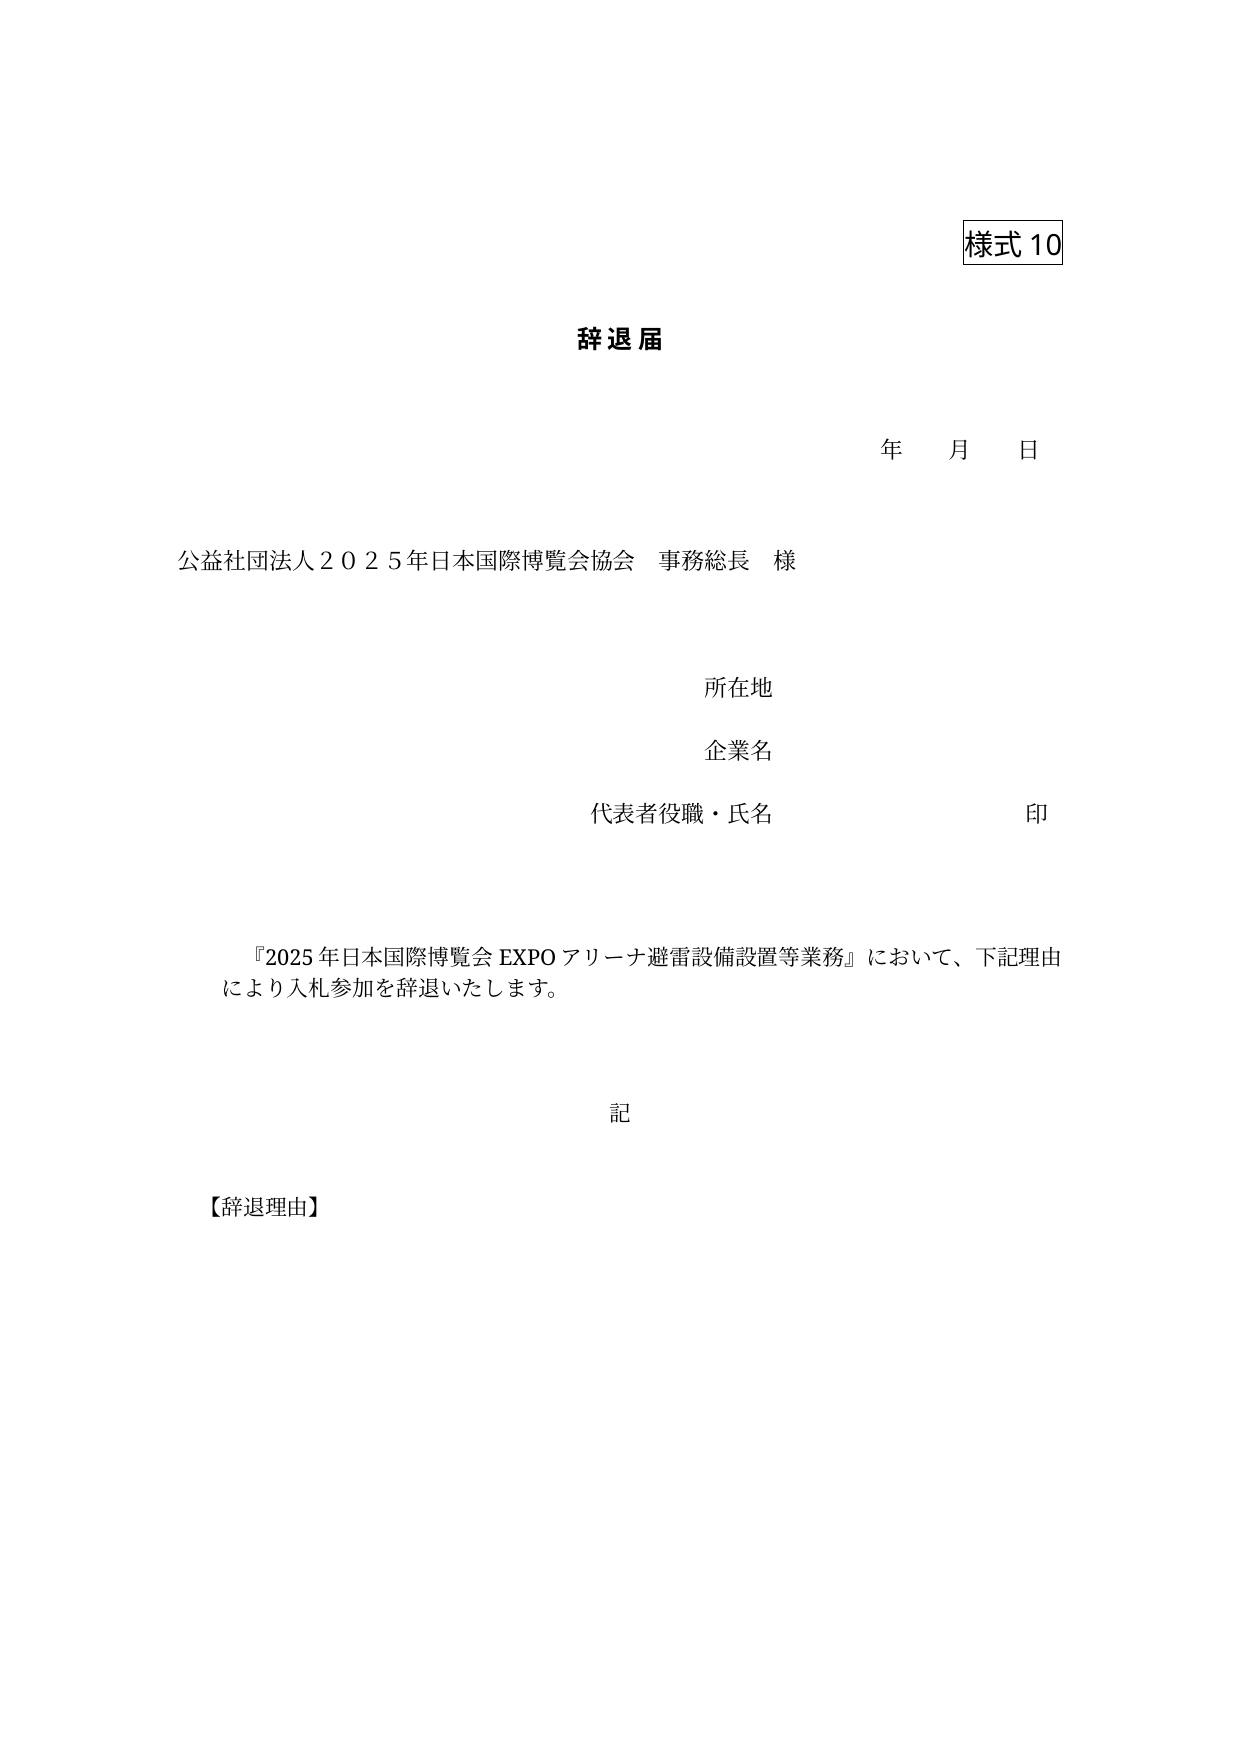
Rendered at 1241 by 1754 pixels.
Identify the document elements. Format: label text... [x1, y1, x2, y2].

text 企業名 [177, 718, 1063, 781]
text 年 月 日 [615, 417, 1040, 480]
text 『2025年日本国際博覧会 EXPOアリーナ避雷設備設置等業務』において、下記理由により入札参加を辞退いたします。 [221, 940, 1063, 1003]
text 記 [177, 1096, 1063, 1128]
text 代表者役職・氏名 印 [177, 781, 1063, 845]
text 所在地 [177, 655, 1063, 718]
text 様式 10 [177, 211, 1063, 274]
text 公益社団法人２０２５年日本国際博覧会協会 事務総長 様 [177, 528, 1063, 591]
text 【辞退理由】 [177, 1190, 1063, 1222]
text 辞 退 届 [177, 306, 1063, 369]
